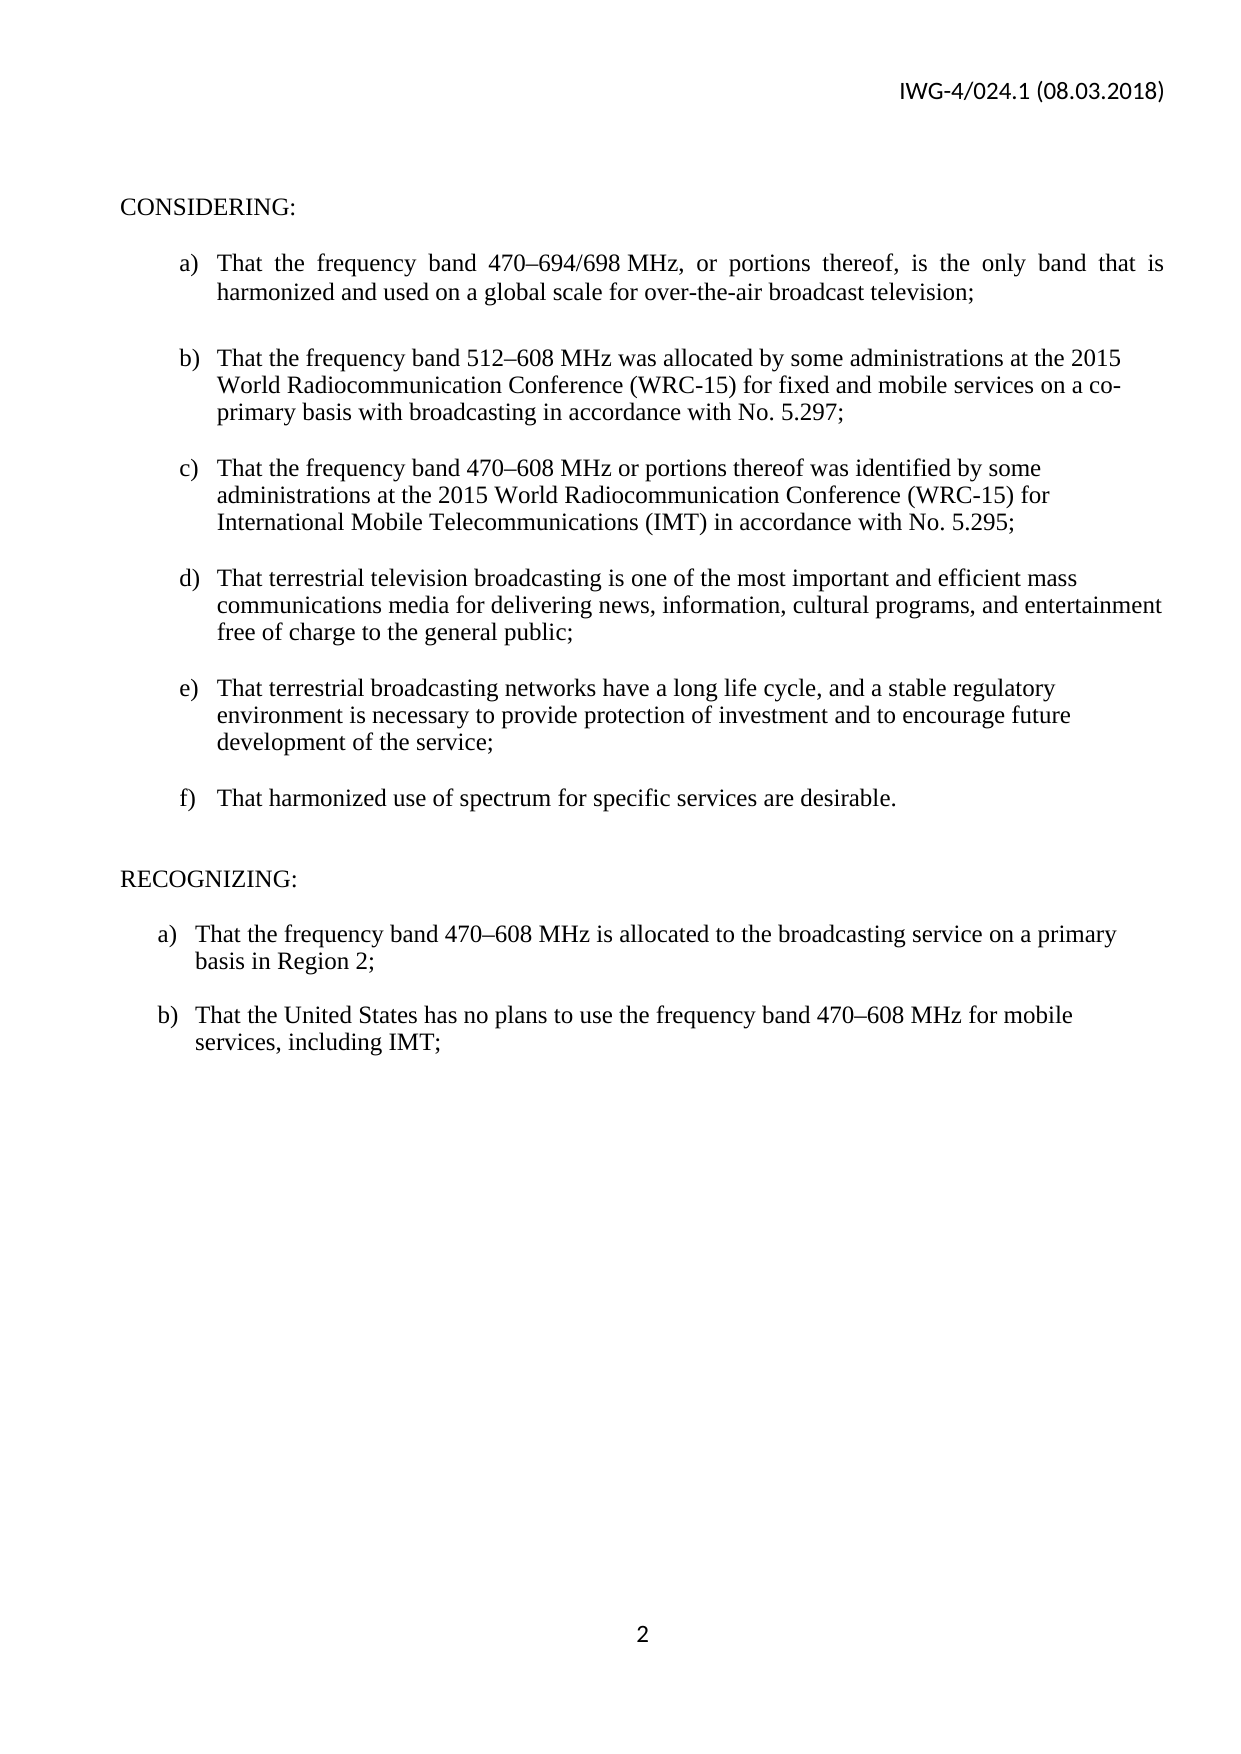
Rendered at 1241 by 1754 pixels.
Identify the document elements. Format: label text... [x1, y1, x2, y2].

list That terrestrial broadcasting networks have a long life cycle, and a stable regulatory environment is necessary to provide protection of investment and to encourage future development of the service; [179, 675, 1165, 756]
list That the frequency band 470–608 MHz is allocated to the broadcasting service on a primary basis in Region 2; [157, 920, 1165, 974]
list That harmonized use of spectrum for specific services are desirable. [179, 785, 1165, 812]
list That the frequency band 470–608 MHz or portions thereof was identified by some administrations at the 2015 World Radiocommunication Conference (WRC-15) for International Mobile Telecommunications (IMT) in accordance with No. 5.295; [179, 455, 1165, 536]
text CONSIDERING: [120, 194, 1165, 221]
list That the frequency band 470–694/698 MHz, or portions thereof, is the only band that is harmonized and used on a global scale for over-the-air broadcast television; [179, 248, 1164, 305]
text RECOGNIZING: [120, 866, 1165, 893]
list That the United States has no plans to use the frequency band 470–608 MHz for mobile services, including IMT; [157, 1002, 1165, 1056]
list That the frequency band 512–608 MHz was allocated by some administrations at the 2015 World Radiocommunication Conference (WRC-15) for fixed and mobile services on a co-primary basis with broadcasting in accordance with No. 5.297; [179, 345, 1165, 426]
list That terrestrial television broadcasting is one of the most important and efficient mass communications media for delivering news, information, cultural programs, and entertainment free of charge to the general public; [179, 565, 1165, 646]
